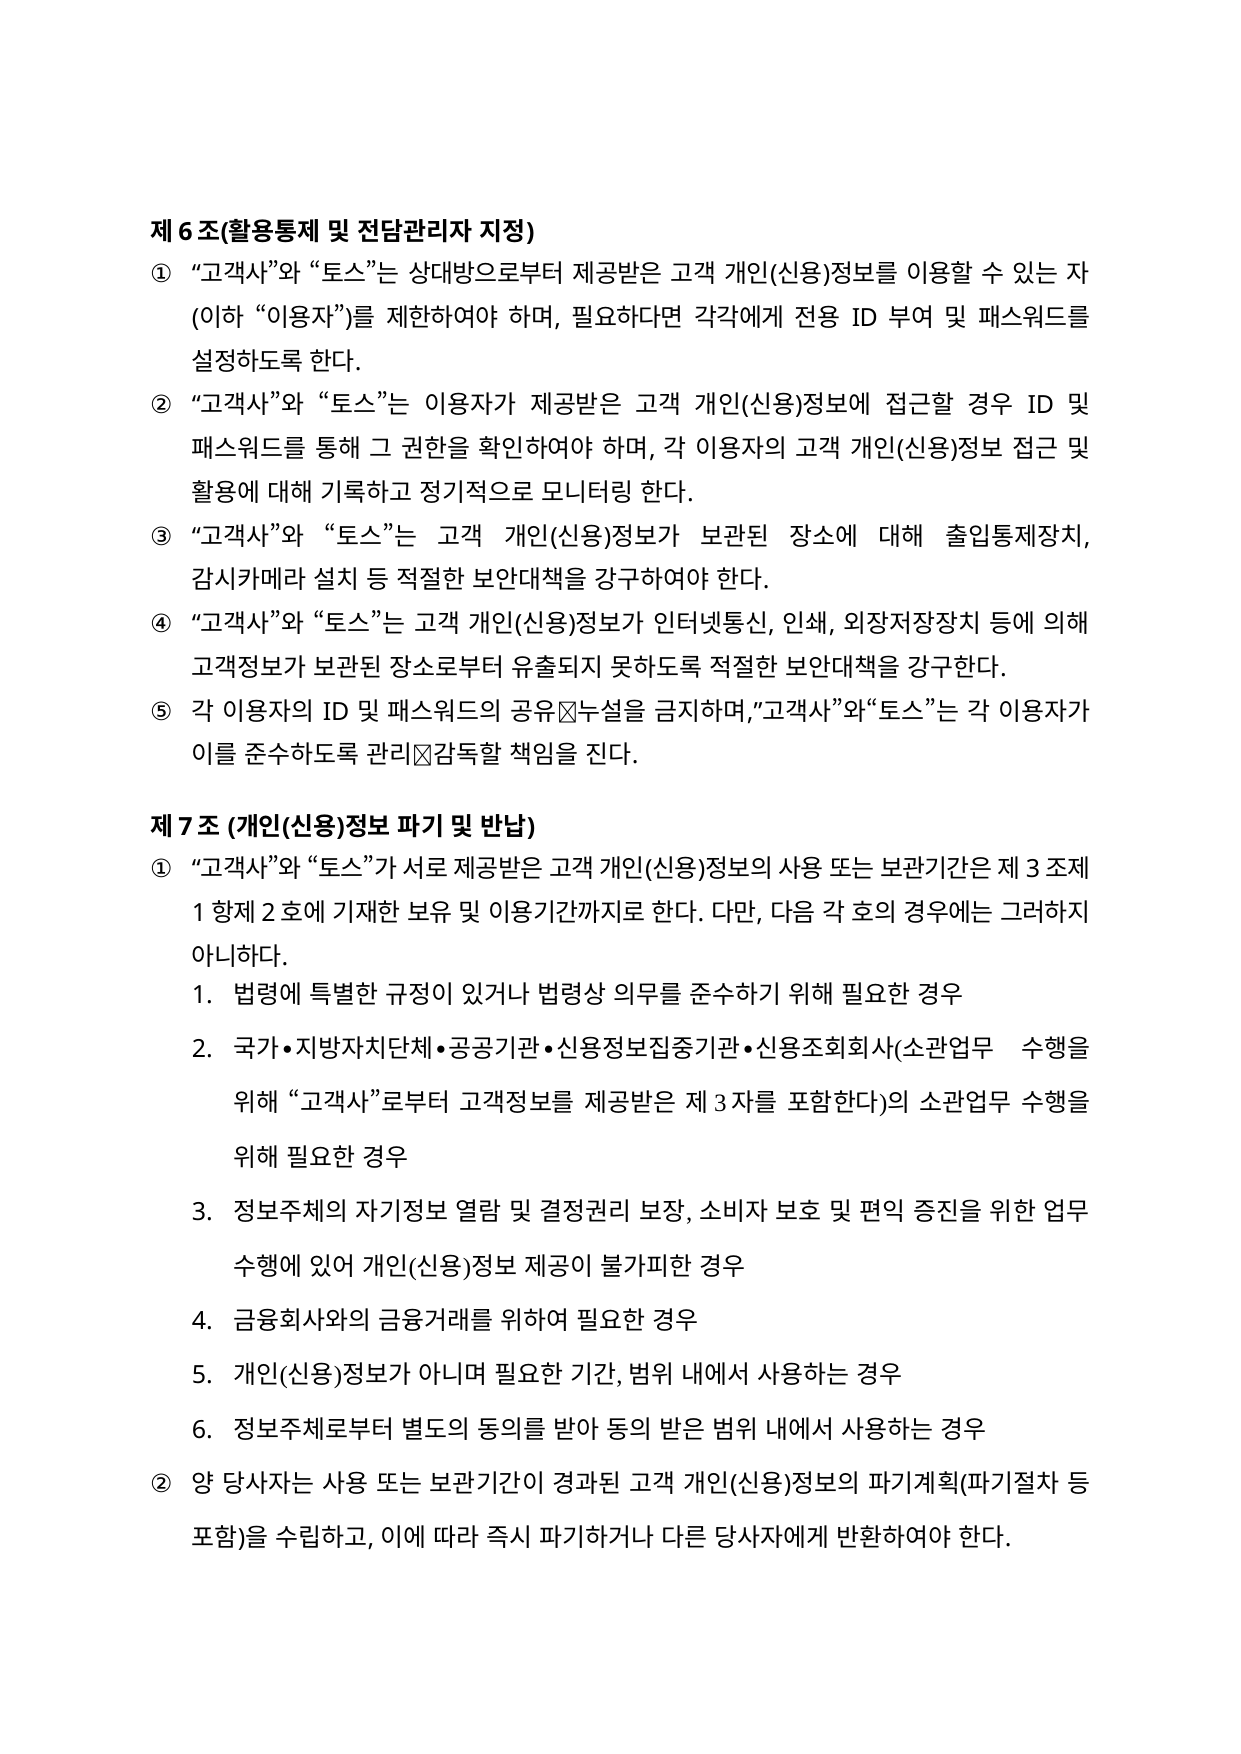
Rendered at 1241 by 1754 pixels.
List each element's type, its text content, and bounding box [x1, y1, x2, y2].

list “고객사”와 “토스”는 이용자가 제공받은 고객 개인(신용)정보에 접근할 경우 ID 및 패스워드를 통해 그 권한을 확인하여야 하며, 각 이용자의 고객 개인(신용)정보 접근 및 활용에 대해 기록하고 정기적으로 모니터링 한다. [150, 379, 1090, 510]
list “고객사”와 “토스”는 고객 개인(신용)정보가 보관된 장소에 대해 출입통제장치, 감시카메라 설치 등 적절한 보안대책을 강구하여야 한다. [150, 510, 1090, 597]
list 금융회사와의 금융거래를 위하여 필요한 경우 [192, 1300, 1090, 1337]
list 법령에 특별한 규정이 있거나 법령상 의무를 준수하기 위해 필요한 경우 [192, 974, 1090, 1010]
list 국가∙지방자치단체∙공공기관∙신용정보집중기관∙신용조회회사(소관업무 수행을 위해 “고객사”로부터 고객정보를 제공받은 제3자를 포함한다)의 소관업무 수행을 위해 필요한 경우 [192, 1028, 1090, 1173]
list 정보주체로부터 별도의 동의를 받아 동의 받은 범위 내에서 사용하는 경우 [192, 1409, 1090, 1445]
list 개인(신용)정보가 아니며 필요한 기간, 범위 내에서 사용하는 경우 [192, 1355, 1090, 1391]
list 양 당사자는 사용 또는 보관기간이 경과된 고객 개인(신용)정보의 파기계획(파기절차 등 포함)을 수립하고, 이에 따라 즉시 파기하거나 다른 당사자에게 반환하여야 한다. [150, 1463, 1090, 1554]
list “고객사”와 “토스”는 고객 개인(신용)정보가 인터넷통신, 인쇄, 외장저장장치 등에 의해 고객정보가 보관된 장소로부터 유출되지 못하도록 적절한 보안대책을 강구한다. [150, 597, 1090, 685]
text 제6조(활용통제 및 전담관리자 지정) [150, 211, 1090, 247]
list “고객사”와 “토스”가 서로 제공받은 고객 개인(신용)정보의 사용 또는 보관기간은 제3조제1항제2호에 기재한 보유 및 이용기간까지로 한다. 다만, 다음 각 호의 경우에는 그러하지 아니하다. [150, 843, 1090, 974]
text 제7조 (개인(신용)정보 파기 및 반납) [150, 807, 1090, 843]
list 각 이용자의 ID 및 패스워드의 공유누설을 금지하며,”고객사”와“토스”는 각 이용자가 이를 준수하도록 관리감독할 책임을 진다. [150, 685, 1090, 772]
list “고객사”와 “토스”는 상대방으로부터 제공받은 고객 개인(신용)정보를 이용할 수 있는 자(이하 “이용자”)를 제한하여야 하며, 필요하다면 각각에게 전용 ID 부여 및 패스워드를 설정하도록 한다. [150, 247, 1090, 379]
list 정보주체의 자기정보 열람 및 결정권리 보장, 소비자 보호 및 편익 증진을 위한 업무 수행에 있어 개인(신용)정보 제공이 불가피한 경우 [192, 1192, 1090, 1282]
